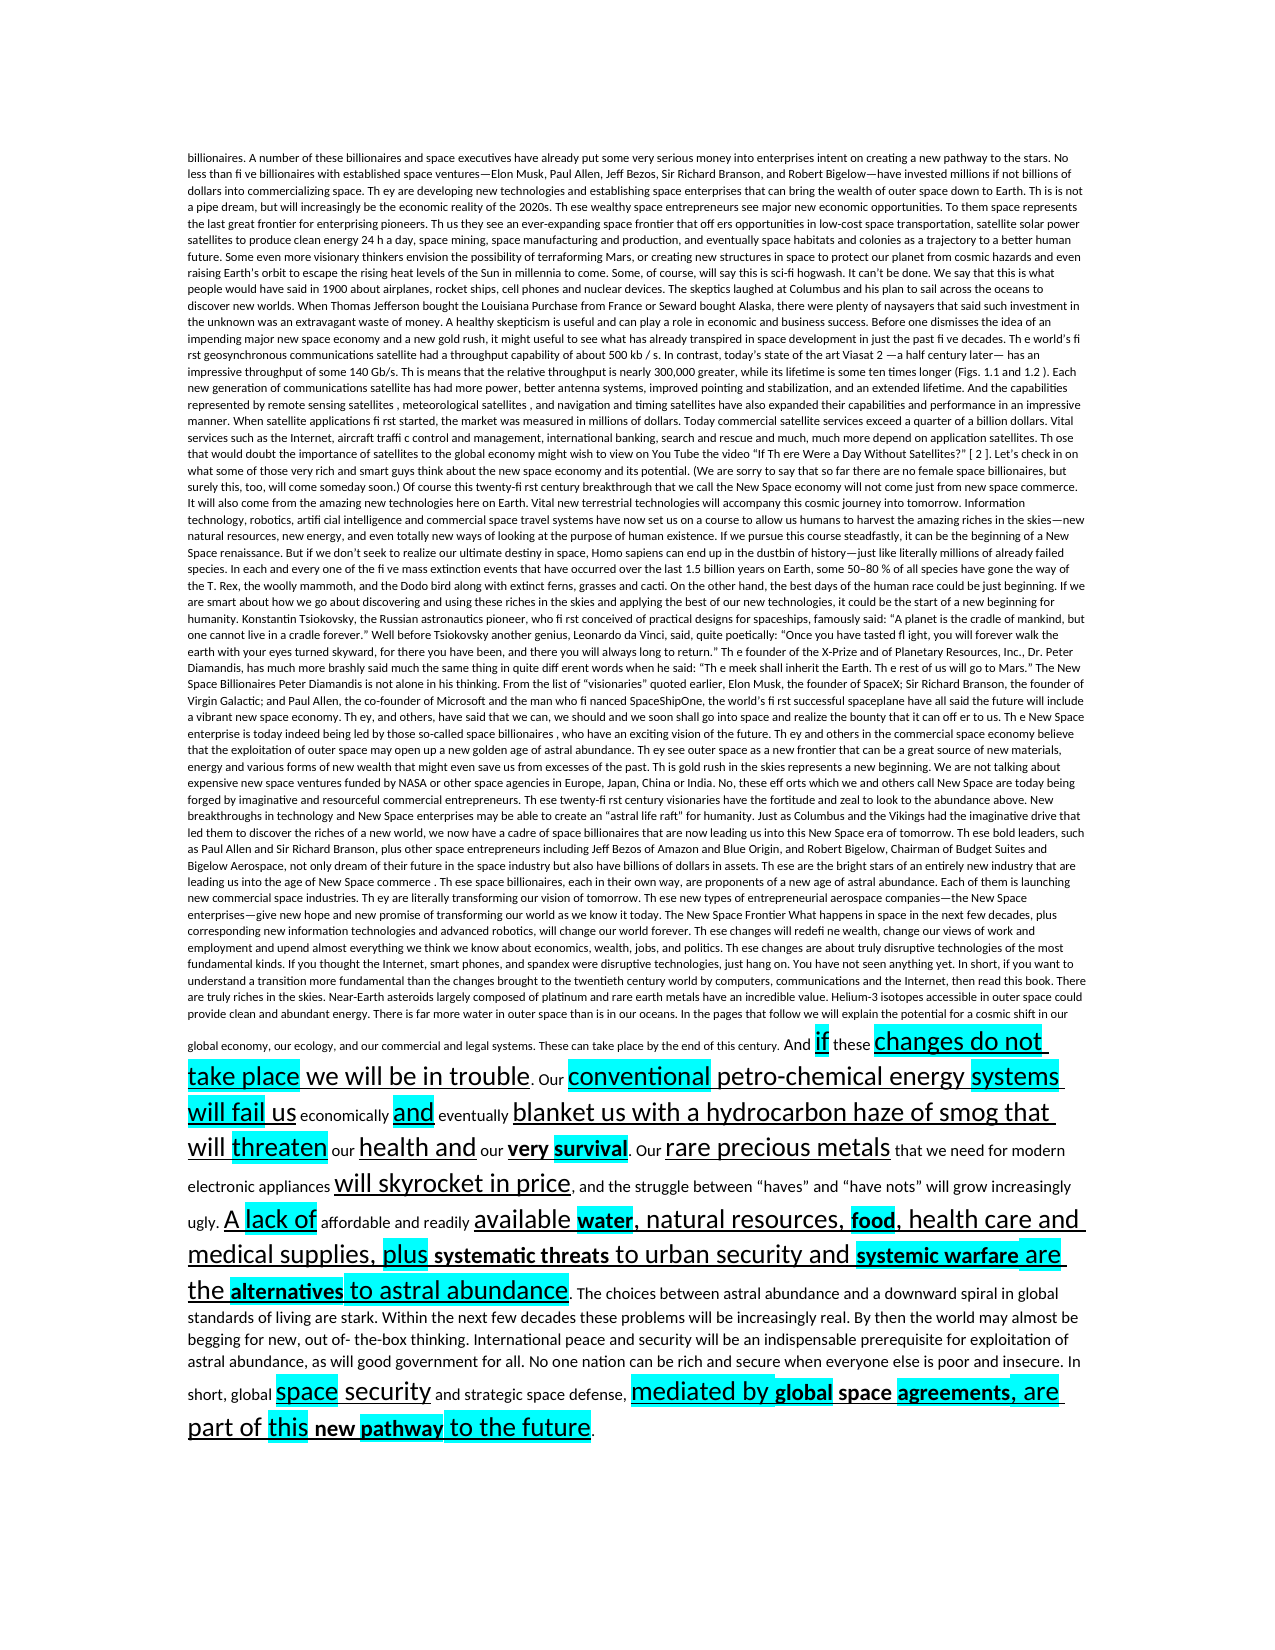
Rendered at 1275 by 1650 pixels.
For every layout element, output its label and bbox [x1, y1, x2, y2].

text [187, 150, 1087, 1443]
